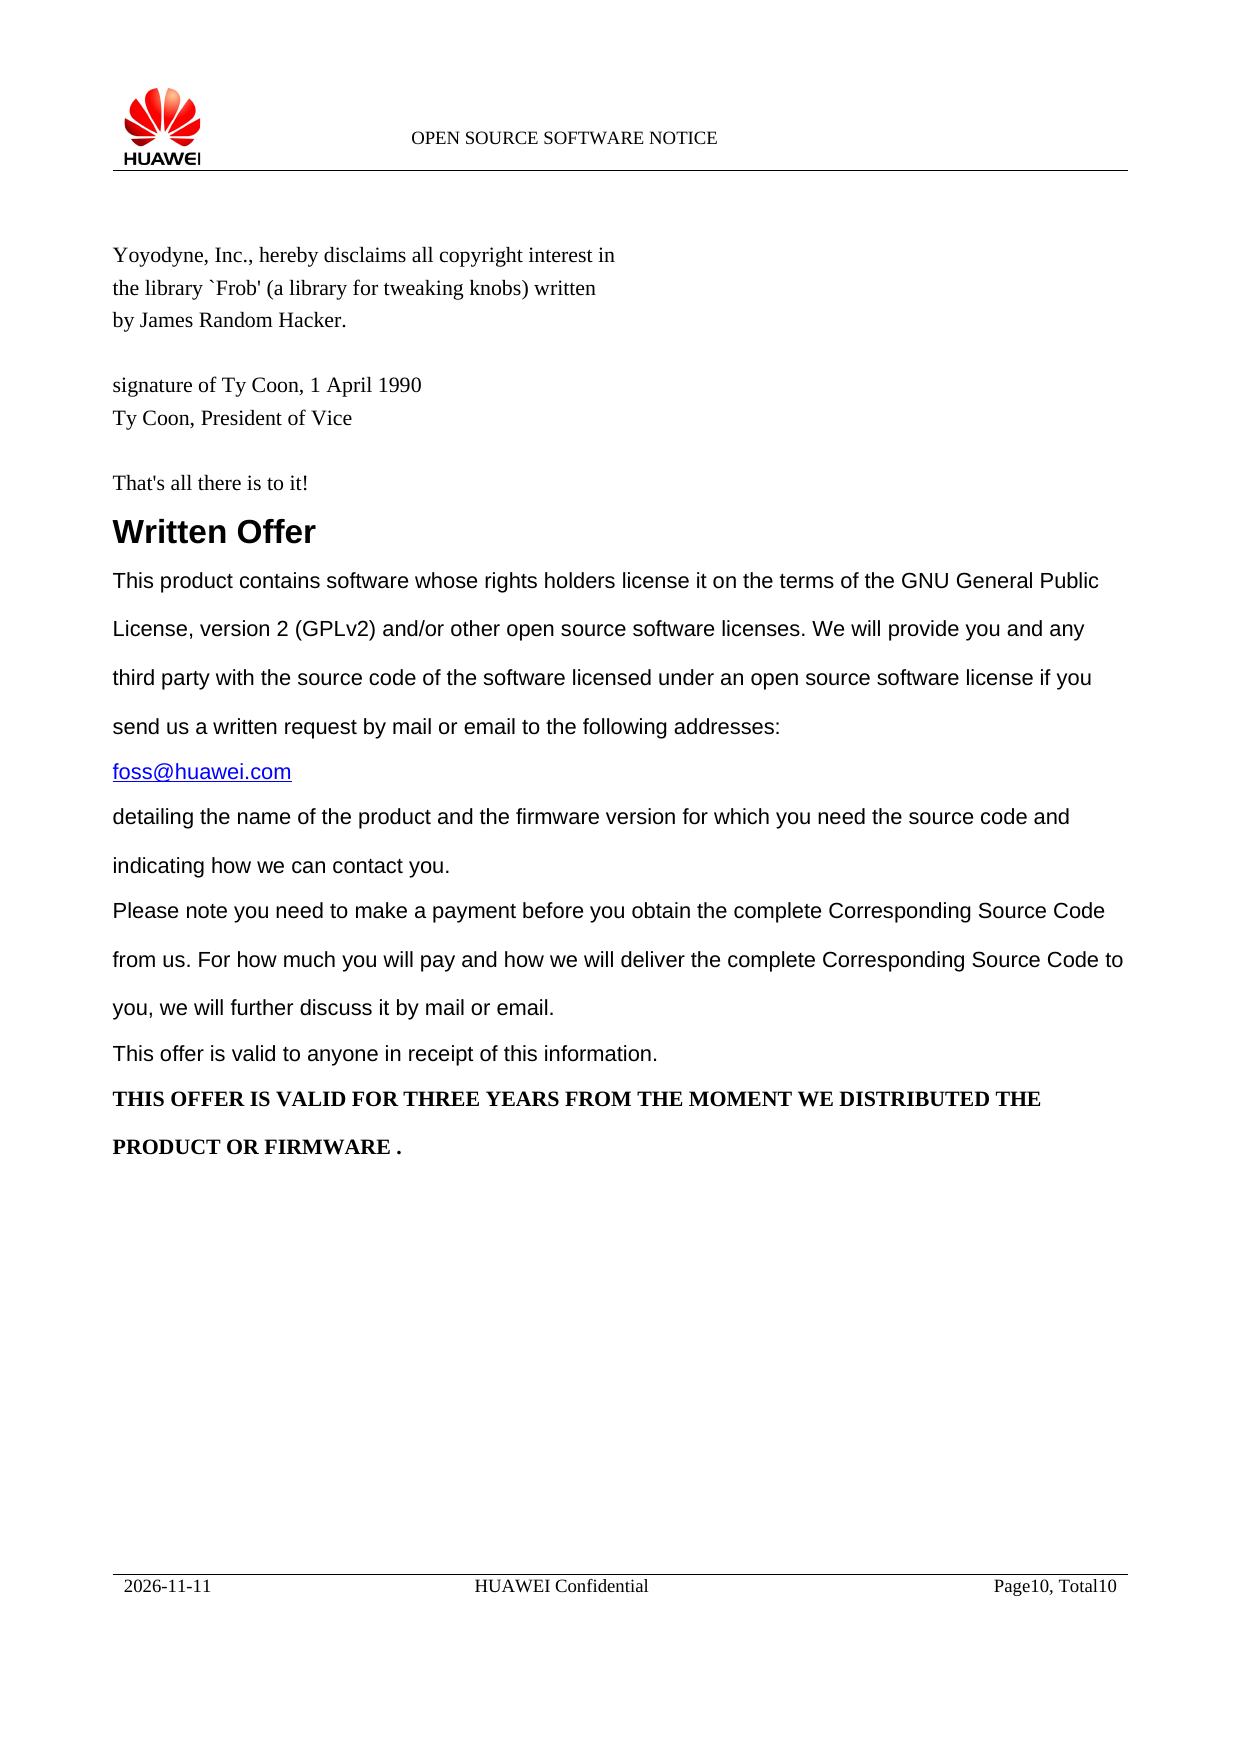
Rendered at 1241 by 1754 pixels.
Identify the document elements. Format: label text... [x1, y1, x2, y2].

text This product contains software whose rights holders license it on the terms of the GNU General Public License, version 2 (GPLv2) and/or other open source software licenses. We will provide you and any third party with the source code of the software licensed under an open source software license if you send us a written request by mail or email to the following addresses: [112, 564, 1128, 743]
text This offer is valid for three years from the moment we distributed the product or firmware . [112, 1082, 1128, 1163]
text foss@huawei.com [112, 755, 1128, 788]
text Written Offer [112, 499, 1128, 564]
text Please note you need to make a payment before you obtain the complete Corresponding Source Code from us. For how much you will pay and how we will deliver the complete Corresponding Source Code to you, we will further discuss it by mail or email. [112, 894, 1128, 1024]
picture [124, 88, 201, 165]
text This offer is valid to anyone in receipt of this information. [112, 1037, 1128, 1069]
text detailing the name of the product and the firmware version for which you need the source code and indicating how we can contact you. [112, 800, 1128, 882]
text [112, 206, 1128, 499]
